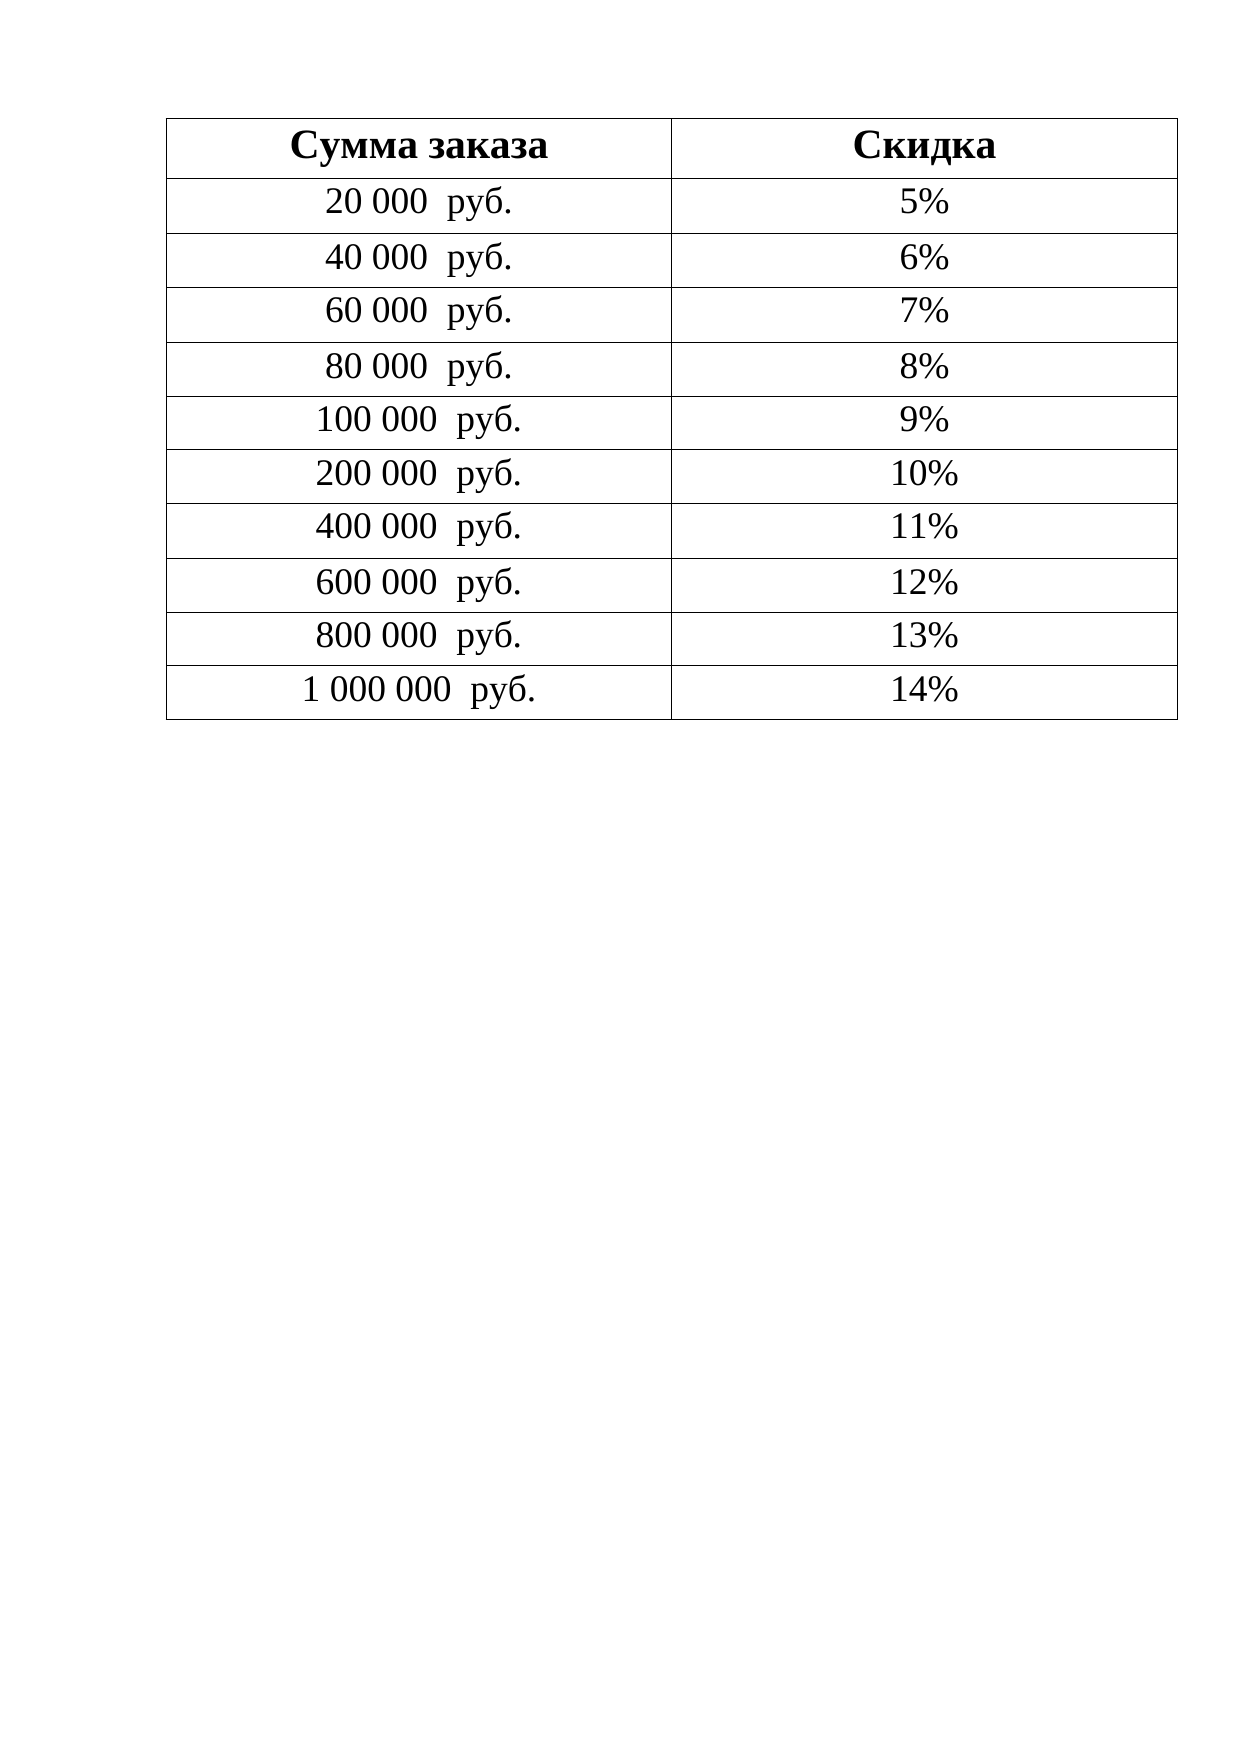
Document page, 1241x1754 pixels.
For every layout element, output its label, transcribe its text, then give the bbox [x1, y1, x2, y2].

table_cell 6% [672, 234, 1177, 287]
table_cell 1 000 000 руб. [167, 666, 671, 719]
table_cell 40 000 руб. [167, 234, 671, 287]
table_cell 60 000 руб. [167, 288, 671, 342]
table_cell 20 000 руб. [167, 179, 671, 233]
table_header Сумма заказа [167, 119, 671, 178]
table_cell 11% [672, 504, 1177, 558]
table_cell 14% [672, 666, 1177, 719]
table_header Скидка [672, 119, 1177, 178]
table_cell 7% [672, 288, 1177, 342]
table_cell 10% [672, 450, 1177, 503]
table_cell 8% [672, 343, 1177, 396]
table_cell 100 000 руб. [167, 397, 671, 449]
table_cell 600 000 руб. [167, 559, 671, 612]
table_cell 9% [672, 397, 1177, 449]
table_cell 13% [672, 613, 1177, 665]
table_cell 5% [672, 179, 1177, 233]
table_cell 800 000 руб. [167, 613, 671, 665]
table_cell 400 000 руб. [167, 504, 671, 558]
table_cell 12% [672, 559, 1177, 612]
table_cell 80 000 руб. [167, 343, 671, 396]
table_cell 200 000 руб. [167, 450, 671, 503]
